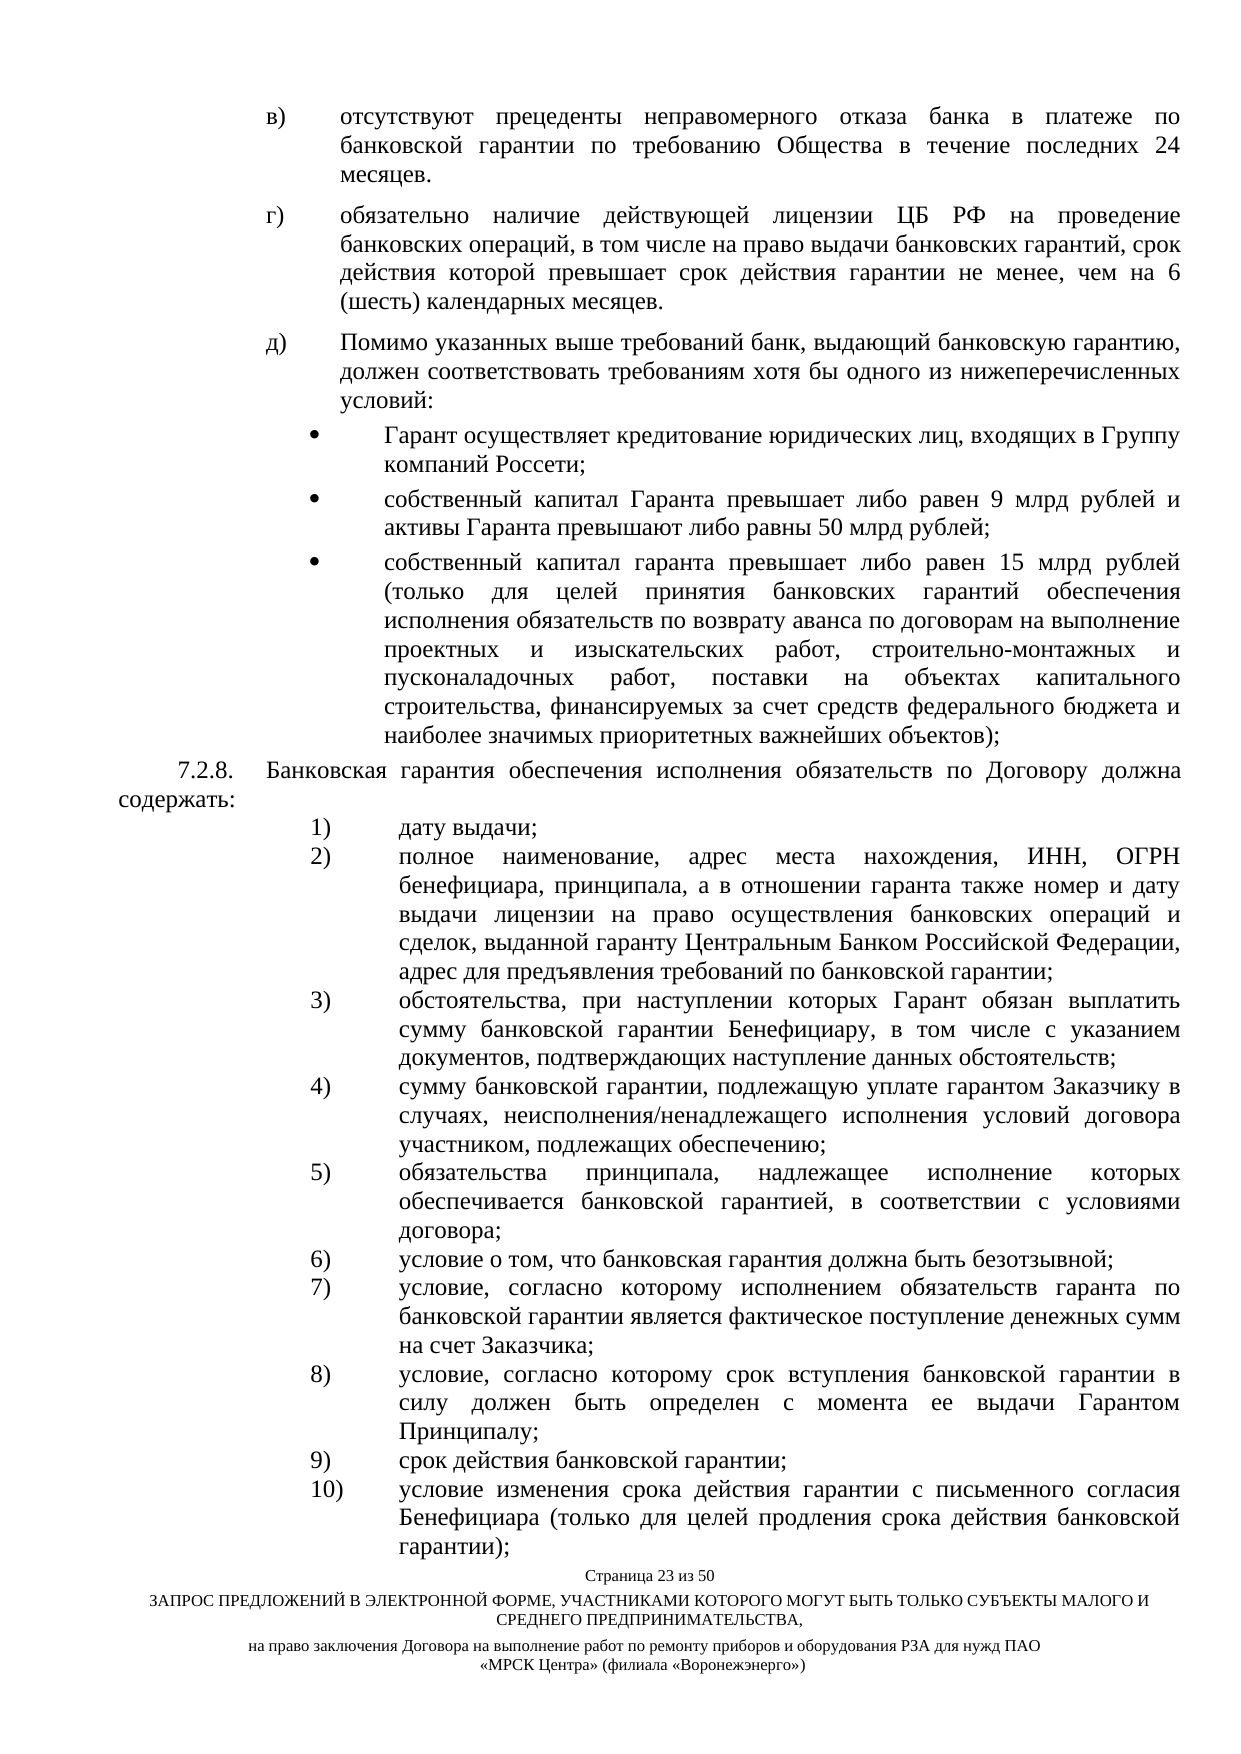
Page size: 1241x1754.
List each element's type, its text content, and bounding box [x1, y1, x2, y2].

list дату выдачи; [310, 812, 1181, 841]
list собственный капитал Гаранта превышает либо равен 9 млрд рублей и активы Гаранта превышают либо равны 50 млрд рублей; [310, 484, 1181, 541]
list полное наименование, адрес места нахождения, ИНН, ОГРН бенефициара, принципала, а в отношении гаранта также номер и дату выдачи лицензии на право осуществления банковских операций и сделок, выданной гаранту Центральным Банком Российской Федерации, адрес для предъявления требований по банковской гарантии; [310, 841, 1181, 985]
list сумму банковской гарантии, подлежащую уплате гарантом Заказчику в случаях, неисполнения/ненадлежащего исполнения условий договора участником, подлежащих обеспечению; [310, 1071, 1181, 1157]
list условие изменения срока действия гарантии с письменного согласия Бенефициара (только для целей продления срока действия банковской гарантии); [310, 1474, 1181, 1560]
list обязательно наличие действующей лицензии ЦБ РФ на проведение банковских операций, в том числе на право выдачи банковских гарантий, срок действия которой превышает срок действия гарантии не менее, чем на 6 (шесть) календарных месяцев. [266, 200, 1181, 315]
list условие, согласно которому исполнением обязательств гаранта по банковской гарантии является фактическое поступление денежных сумм на счет Заказчика; [310, 1272, 1181, 1359]
list Банковская гарантия обеспечения исполнения обязательств по Договору должна содержать: [118, 755, 1181, 812]
list собственный капитал гаранта превышает либо равен 15 млрд рублей (только для целей принятия банковских гарантий обеспечения исполнения обязательств по возврату аванса по договорам на выполнение проектных и изыскательских работ, строительно-монтажных и пусконаладочных работ, поставки на объектах капитального строительства, финансируемых за счет средств федерального бюджета и наиболее значимых приоритетных важнейших объектов); [310, 547, 1181, 749]
list срок действия банковской гарантии; [310, 1445, 1181, 1474]
list Гарант осуществляет кредитование юридических лиц, входящих в Группу компаний Россети; [310, 420, 1181, 477]
list условие, согласно которому срок вступления банковской гарантии в силу должен быть определен с момента ее выдачи Гарантом Принципалу; [310, 1359, 1181, 1445]
list обязательства принципала, надлежащее исполнение которых обеспечивается банковской гарантией, в соответствии с условиями договора; [310, 1157, 1181, 1244]
list отсутствуют прецеденты неправомерного отказа банка в платеже по банковской гарантии по требованию Общества в течение последних 24 месяцев. [266, 101, 1181, 187]
list условие о том, что банковская гарантия должна быть безотзывной; [310, 1244, 1181, 1272]
list Помимо указанных выше требований банк, выдающий банковскую гарантию, должен соответствовать требованиям хотя бы одного из нижеперечисленных условий: [266, 327, 1181, 414]
list обстоятельства, при наступлении которых Гарант обязан выплатить сумму банковской гарантии Бенефициару, в том числе с указанием документов, подтверждающих наступление данных обстоятельств; [310, 985, 1181, 1071]
